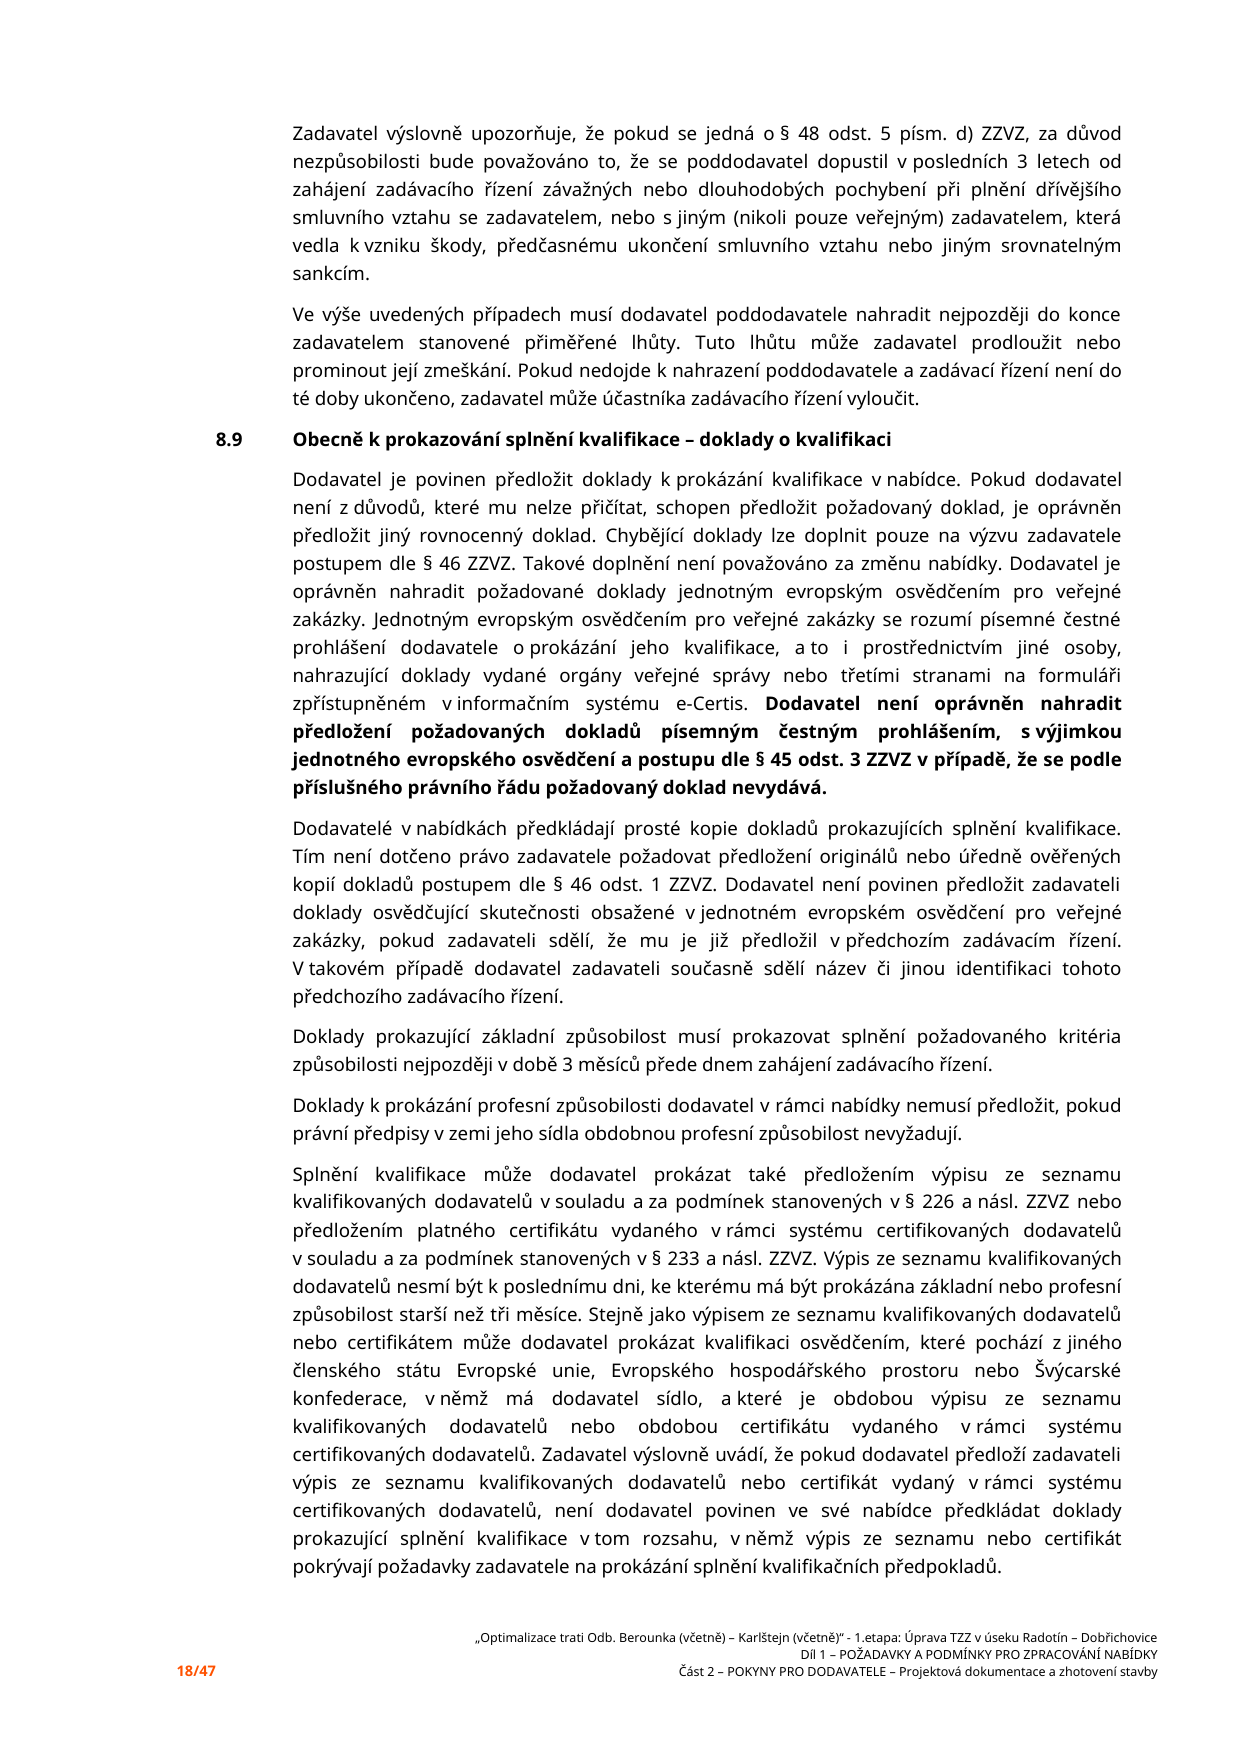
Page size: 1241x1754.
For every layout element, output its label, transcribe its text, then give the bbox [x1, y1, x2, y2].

text Obecně k prokazování splnění kvalifikace – doklady o kvalifikaci [216, 426, 1122, 451]
text Doklady prokazující základní způsobilost musí prokazovat splnění požadovaného kritéria způsobilosti nejpozději v době 3 měsíců přede dnem zahájení zadávacího řízení. [292, 1024, 1122, 1077]
text Zadavatel výslovně upozorňuje, že pokud se jedná o § 48 odst. 5 písm. d) ZZVZ, za důvod nezpůsobilosti bude považováno to, že se poddodavatel dopustil v posledních 3 letech od zahájení zadávacího řízení závažných nebo dlouhodobých pochybení při plnění dřívějšího smluvního vztahu se zadavatelem, nebo s jiným (nikoli pouze veřejným) zadavatelem, která vedla k vzniku škody, předčasnému ukončení smluvního vztahu nebo jiným srovnatelným sankcím. [292, 121, 1122, 286]
text Ve výše uvedených případech musí dodavatel poddodavatele nahradit nejpozději do konce zadavatelem stanovené přiměřené lhůty. Tuto lhůtu může zadavatel prodloužit nebo prominout její zmeškání. Pokud nedojde k nahrazení poddodavatele a zadávací řízení není do té doby ukončeno, zadavatel může účastníka zadávacího řízení vyloučit. [292, 301, 1122, 411]
text Doklady k prokázání profesní způsobilosti dodavatel v rámci nabídky nemusí předložit, pokud právní předpisy v zemi jeho sídla obdobnou profesní způsobilost nevyžadují. [292, 1092, 1122, 1146]
text Splnění kvalifikace může dodavatel prokázat také předložením výpisu ze seznamu kvalifikovaných dodavatelů v souladu a za podmínek stanovených v § 226 a násl. ZZVZ nebo předložením platného certifikátu vydaného v rámci systému certifikovaných dodavatelů v souladu a za podmínek stanovených v § 233 a násl. ZZVZ. Výpis ze seznamu kvalifikovaných dodavatelů nesmí být k poslednímu dni, ke kterému má být prokázána základní nebo profesní způsobilost starší než tři měsíce. Stejně jako výpisem ze seznamu kvalifikovaných dodavatelů nebo certifikátem může dodavatel prokázat kvalifikaci osvědčením, které pochází z jiného členského státu Evropské unie, Evropského hospodářského prostoru nebo Švýcarské konfederace, v němž má dodavatel sídlo, a které je obdobou výpisu ze seznamu kvalifikovaných dodavatelů nebo obdobou certifikátu vydaného v rámci systému certifikovaných dodavatelů. Zadavatel výslovně uvádí, že pokud dodavatel předloží zadavateli výpis ze seznamu kvalifikovaných dodavatelů nebo certifikát vydaný v rámci systému certifikovaných dodavatelů, není dodavatel povinen ve své nabídce předkládat doklady prokazující splnění kvalifikace v tom rozsahu, v němž výpis ze seznamu nebo certifikát pokrývají požadavky zadavatele na prokázání splnění kvalifikačních předpokladů. [292, 1161, 1122, 1579]
text Dodavatelé v nabídkách předkládají prosté kopie dokladů prokazujících splnění kvalifikace. Tím není dotčeno právo zadavatele požadovat předložení originálů nebo úředně ověřených kopií dokladů postupem dle § 46 odst. 1 ZZVZ. Dodavatel není povinen předložit zadavateli doklady osvědčující skutečnosti obsažené v jednotném evropském osvědčení pro veřejné zakázky, pokud zadavateli sdělí, že mu je již předložil v předchozím zadávacím řízení. V takovém případě dodavatel zadavateli současně sdělí název či jinou identifikaci tohoto předchozího zadávacího řízení. [292, 815, 1122, 1009]
text Dodavatel je povinen předložit doklady k prokázání kvalifikace v nabídce. Pokud dodavatel není z důvodů, které mu nelze přičítat, schopen předložit požadovaný doklad, je oprávněn předložit jiný rovnocenný doklad. Chybějící doklady lze doplnit pouze na výzvu zadavatele postupem dle § 46 ZZVZ. Takové doplnění není považováno za změnu nabídky. Dodavatel je oprávněn nahradit požadované doklady jednotným evropským osvědčením pro veřejné zakázky. Jednotným evropským osvědčením pro veřejné zakázky se rozumí písemné čestné prohlášení dodavatele o prokázání jeho kvalifikace, a to i prostřednictvím jiné osoby, nahrazující doklady vydané orgány veřejné správy nebo třetími stranami na formuláři zpřístupněném v informačním systému e-Certis. Dodavatel není oprávněn nahradit předložení požadovaných dokladů písemným čestným prohlášením, s výjimkou jednotného evropského osvědčení a postupu dle § 45 odst. 3 ZZVZ v případě, že se podle příslušného právního řádu požadovaný doklad nevydává. [292, 466, 1122, 800]
